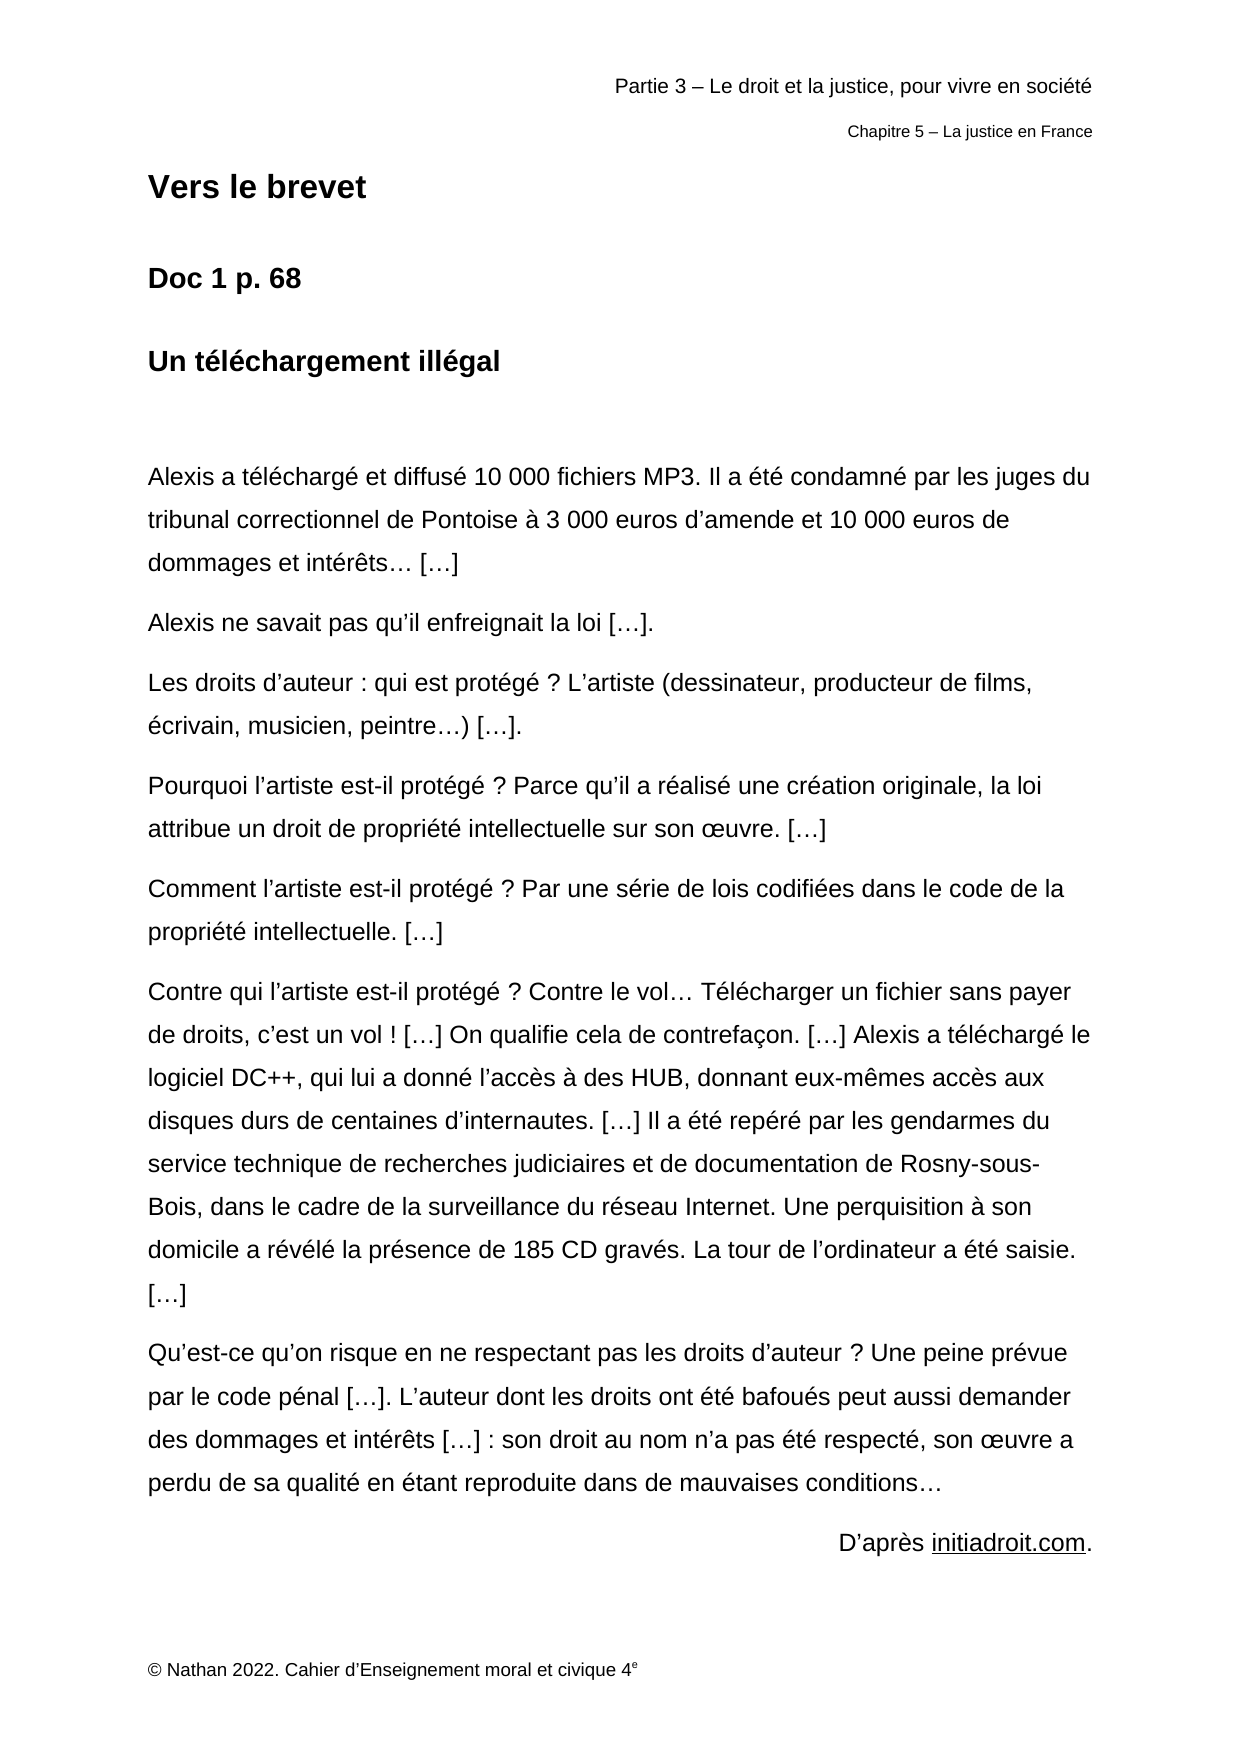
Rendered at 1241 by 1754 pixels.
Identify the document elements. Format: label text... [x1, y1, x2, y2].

text Les droits d’auteur : qui est protégé ? L’artiste (dessinateur, producteur de films, écrivain, musicien, peintre…) […]. [148, 668, 1093, 740]
text Alexis a téléchargé et diffusé 10 000 fichiers MP3. Il a été condamné par les juges du tribunal correctionnel de Pontoise à 3 000 euros d’amende et 10 000 euros de dommages et intérêts… […] [148, 462, 1093, 577]
text Pourquoi l’artiste est-il protégé ? Parce qu’il a réalisé une création originale, la loi attribue un droit de propriété intellectuelle sur son œuvre. […] [148, 771, 1093, 843]
text Un téléchargement illégal [148, 344, 1093, 378]
text Comment l’artiste est-il protégé ? Par une série de lois codifiées dans le code de la propriété intellectuelle. […] [148, 874, 1093, 946]
text Vers le brevet [148, 167, 1093, 206]
text Contre qui l’artiste est-il protégé ? Contre le vol… Télécharger un fichier sans payer de droits, c’est un vol ! […] On qualifie cela de contrefaçon. […] Alexis a téléchargé le logiciel DC++, qui lui a donné l’accès à des HUB, donnant eux-mêmes accès aux disques durs de centaines d’internautes. […] Il a été repéré par les gendarmes du service technique de recherches judiciaires et de documentation de Rosny-sous-Bois, dans le cadre de la surveillance du réseau Internet. Une perquisition à son domicile a révélé la présence de 185 CD gravés. La tour de l’ordinateur a été saisie. […] [148, 977, 1093, 1307]
text Doc 1 p. 68 [148, 261, 1093, 294]
text Alexis ne savait pas qu’il enfreignait la loi […]. [148, 608, 1093, 637]
text Qu’est-ce qu’on risque en ne respectant pas les droits d’auteur ? Une peine prévue par le code pénal […]. L’auteur dont les droits ont été bafoués peut aussi demander des dommages et intérêts […] : son droit au nom n’a pas été respecté, son œuvre a perdu de sa qualité en étant reproduite dans de mauvaises conditions… [148, 1338, 1093, 1497]
text D’après initiadroit.com. [148, 1528, 1093, 1556]
